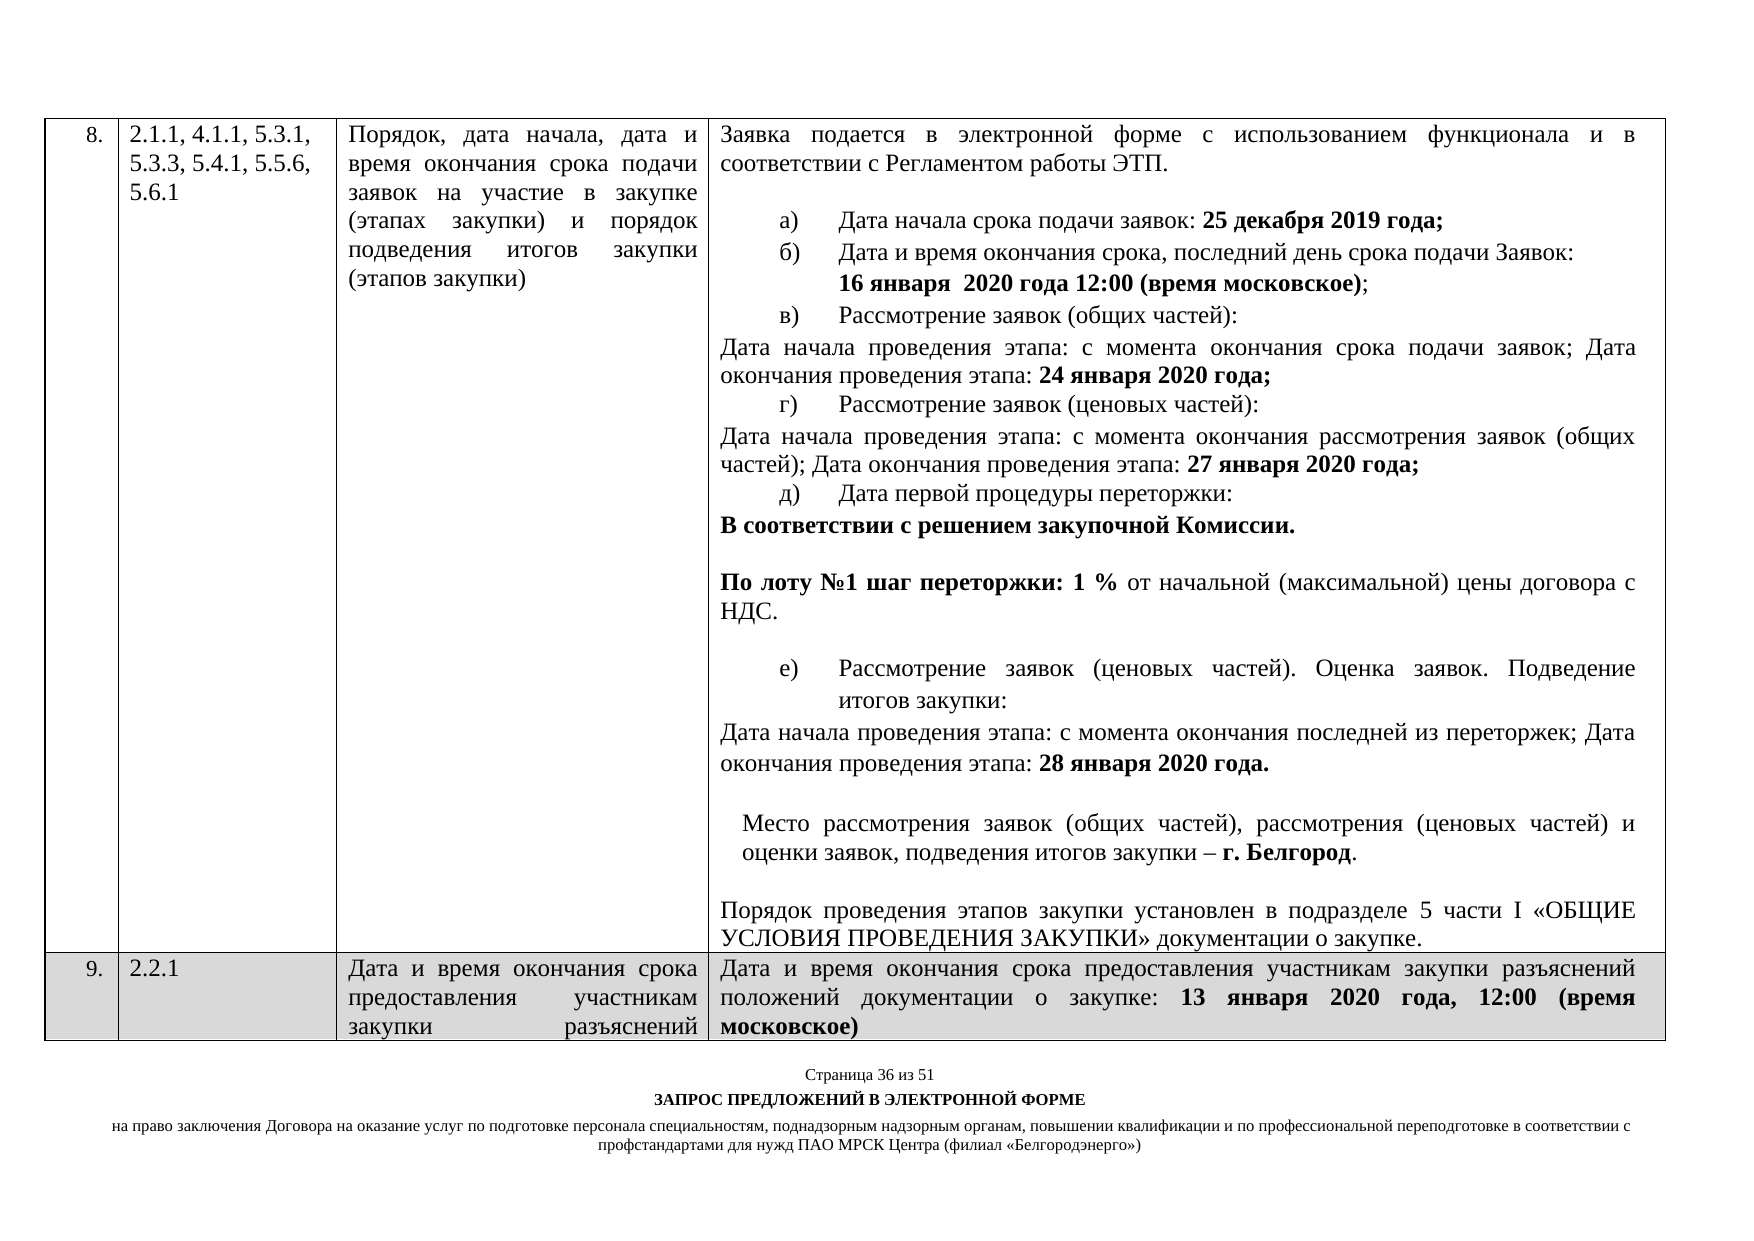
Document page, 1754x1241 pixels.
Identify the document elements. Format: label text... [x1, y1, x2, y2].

table_cell [46, 119, 118, 952]
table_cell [709, 953, 1665, 1039]
table_cell 2.2.1 [119, 953, 336, 1039]
table_cell Заявка подается в электронной форме с использованием функционала и в соответствии с Регламентом работы ЭТП. Дата начала срока подачи заявок: 25 декабря 2019 года; Дата и время окончания срока, последний день срока подачи Заявок: 16 января 2020 года 12:00 (время московское); Рассмотрение заявок (общих частей): Дата начала проведения этапа: с момента окончания срока подачи заявок; Дата окончания проведения этапа: 24 января 2020 года; Рассмотрение заявок (ценовых частей): Дата начала проведения этапа: с момента окончания рассмотрения заявок (общих частей); Дата окончания проведения этапа: 27 января 2020 года; Дата первой процедуры переторжки: В соответствии с решением закупочной Комиссии. По лоту №1 шаг переторжки: 1 % от начальной (максимальной) цены договора с НДС. Рассмотрение заявок (ценовых частей). Оценка заявок. Подведение итогов закупки: Дата начала проведения этапа: с момента окончания последней из переторжек; Дата окончания проведения этапа: 28 января 2020 года. Место рассмотрения заявок (общих частей), рассмотрения (ценовых частей) и оценки заявок, подведения итогов закупки – г. Белгород. Порядок проведения этапов закупки установлен в подразделе 5 части I «ОБЩИЕ УСЛОВИЯ ПРОВЕДЕНИЯ ЗАКУПКИ» документации о закупке. [709, 119, 1665, 952]
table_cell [337, 953, 708, 1039]
table_cell [46, 953, 118, 1039]
table_cell 2.1.1, 4.1.1, 5.3.1, 5.3.3, 5.4.1, 5.5.6, 5.6.1 [119, 119, 336, 952]
table_cell Порядок, дата начала, дата и время окончания срока подачи заявок на участие в закупке (этапах закупки) и порядок подведения итогов закупки (этапов закупки) [337, 119, 708, 952]
